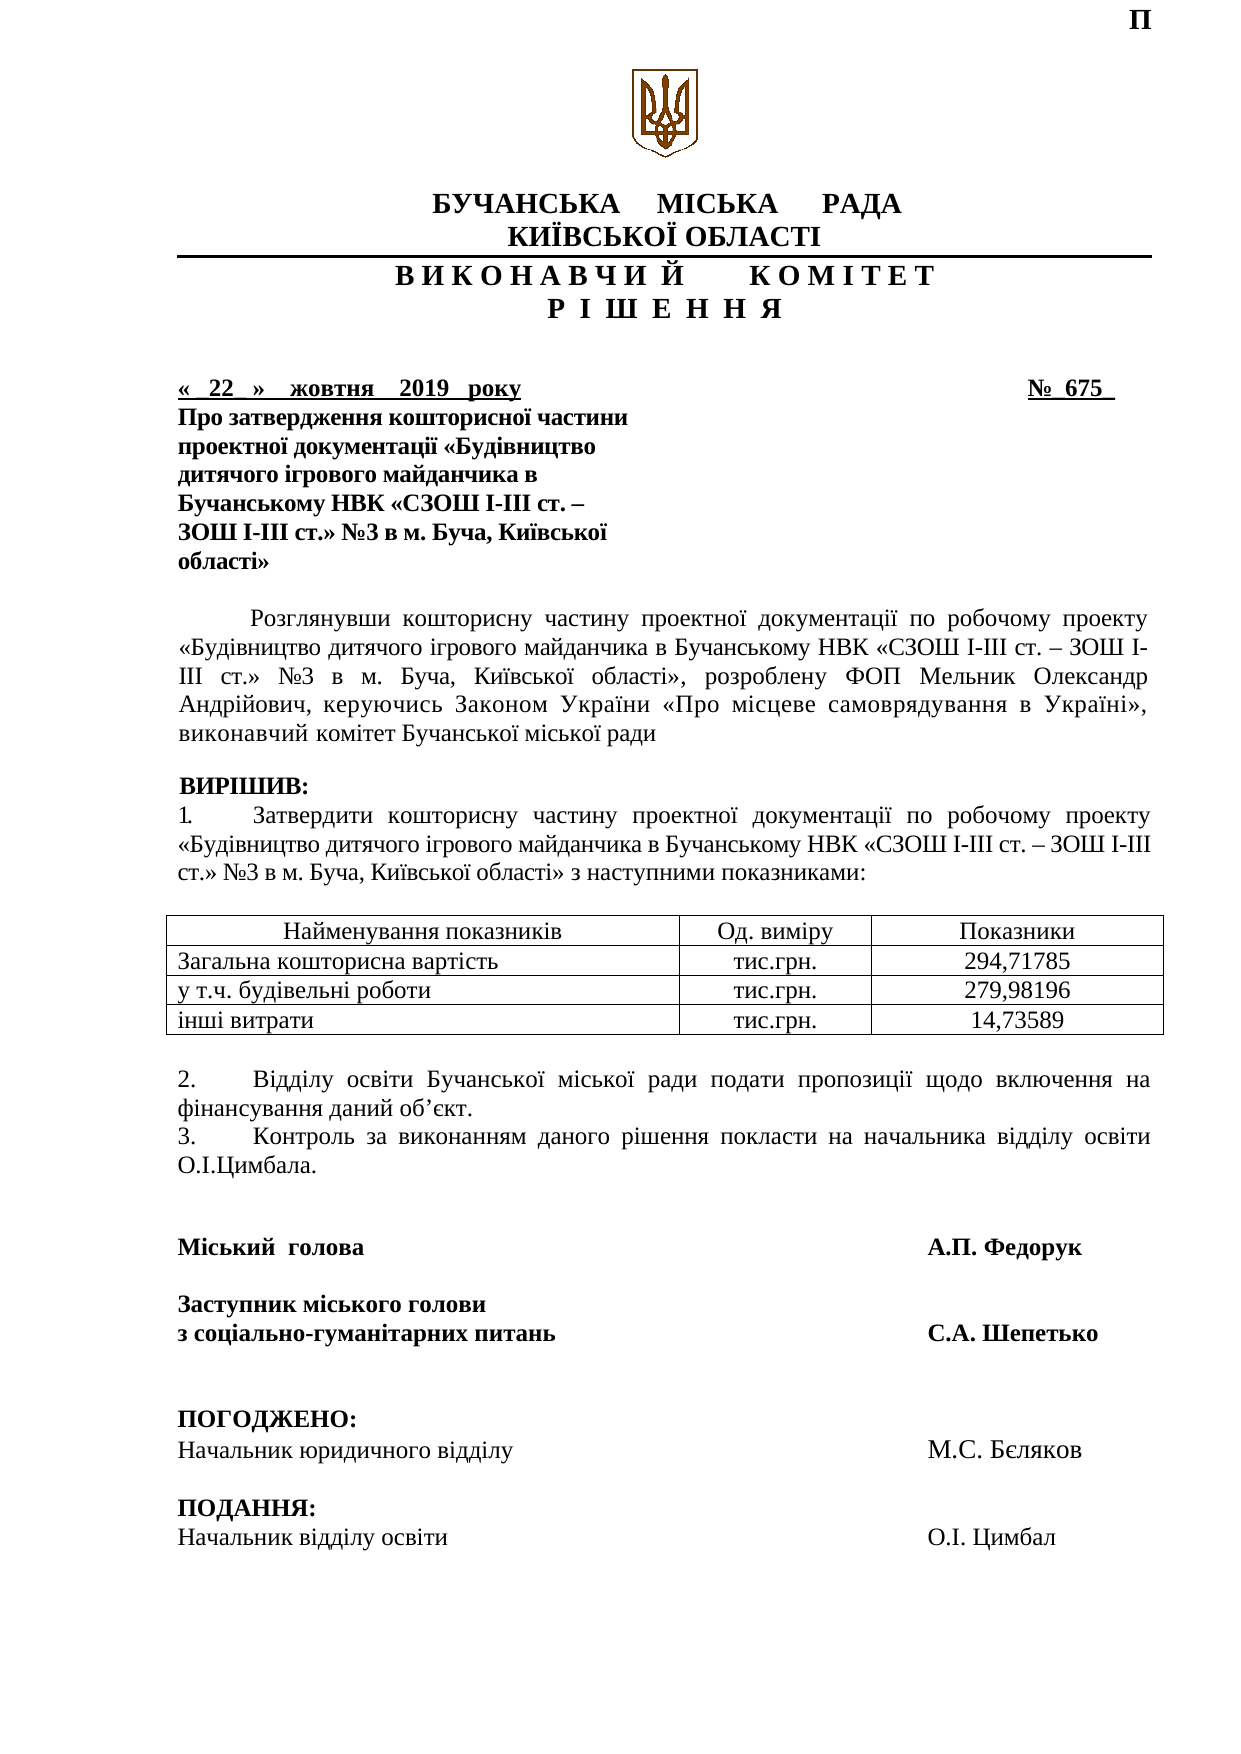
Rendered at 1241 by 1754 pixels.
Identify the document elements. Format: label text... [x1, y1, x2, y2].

text БУЧАНСЬКА МІСЬКА РАДА [183, 186, 1152, 219]
text Про затвердження кошторисної частини проектної документації «Будівництво дитячого ігрового майданчика в Бучанському НВК «СЗОШ І-ІІІ ст. – ЗОШ І-ІІІ ст.» №3 в м. Буча, Київської області» [178, 402, 635, 574]
table_header Од. виміру [680, 916, 871, 945]
text з соціально-гуманітарних питань С.А. Шепетько [177, 1318, 1152, 1347]
table_header Показники [872, 916, 1163, 945]
table_cell 14,73589 [872, 1005, 1163, 1034]
table_cell тис.грн. [680, 946, 871, 974]
text « _22_ » жовтня 2019 року №_675_ [177, 373, 1152, 402]
subtitle В И К О Н А В Ч И Й К О М І Т Е Т [177, 258, 1152, 292]
text Міський голова А.П. Федорук [177, 1232, 1152, 1260]
text ПОДАННЯ: [177, 1493, 1152, 1522]
list Затвердити кошторисну частину проектної документації по робочому проекту «Будівництво дитячого ігрового майданчика в Бучанському НВК «СЗОШ І-ІІІ ст. – ЗОШ І-ІІІ ст.» №3 в м. Буча, Київської області» з наступними показниками: [177, 800, 1152, 886]
text ВИРІШИВ: [179, 771, 1152, 800]
text ПОГОДЖЕНО: [177, 1404, 1152, 1433]
text Начальник юридичного відділу М.С. Бєляков [177, 1433, 1152, 1464]
text Розглянувши кошторисну частину проектної документації по робочому проекту «Будівництво дитячого ігрового майданчика в Бучанському НВК «СЗОШ І-ІІІ ст. – ЗОШ І-ІІІ ст.» №3 в м. Буча, Київської області», розроблену ФОП Мельник Олександр Андрійович, керуючись Законом України «Про місцеве самоврядування в Україні», виконавчий комітет Бучанської міської ради [178, 603, 1148, 747]
table_cell 279,98196 [872, 976, 1163, 1004]
list Відділу освіти Бучанської міської ради подати пропозиції щодо включення на фінансування даний об’єкт. [177, 1064, 1152, 1121]
table_cell тис.грн. [680, 1005, 871, 1034]
table_cell інші витрати [167, 1005, 679, 1034]
table_cell Загальна кошторисна вартість [167, 946, 679, 974]
table_header Найменування показників [167, 916, 679, 945]
picture [625, 63, 704, 162]
subtitle Р І Ш Е Н Н Я [177, 292, 1152, 325]
text Заступник міського голови [177, 1289, 1152, 1318]
table_cell тис.грн. [680, 976, 871, 1004]
text Начальник відділу освіти О.І. Цимбал [177, 1522, 1152, 1550]
subtitle КИЇВСЬКОЇ ОБЛАСТІ [177, 219, 1152, 255]
list Контроль за виконанням даного рішення покласти на начальника відділу освіти О.І.Цимбала. [177, 1121, 1152, 1179]
table_cell 294,71785 [872, 946, 1163, 974]
table_cell у т.ч. будівельні роботи [167, 976, 679, 1004]
